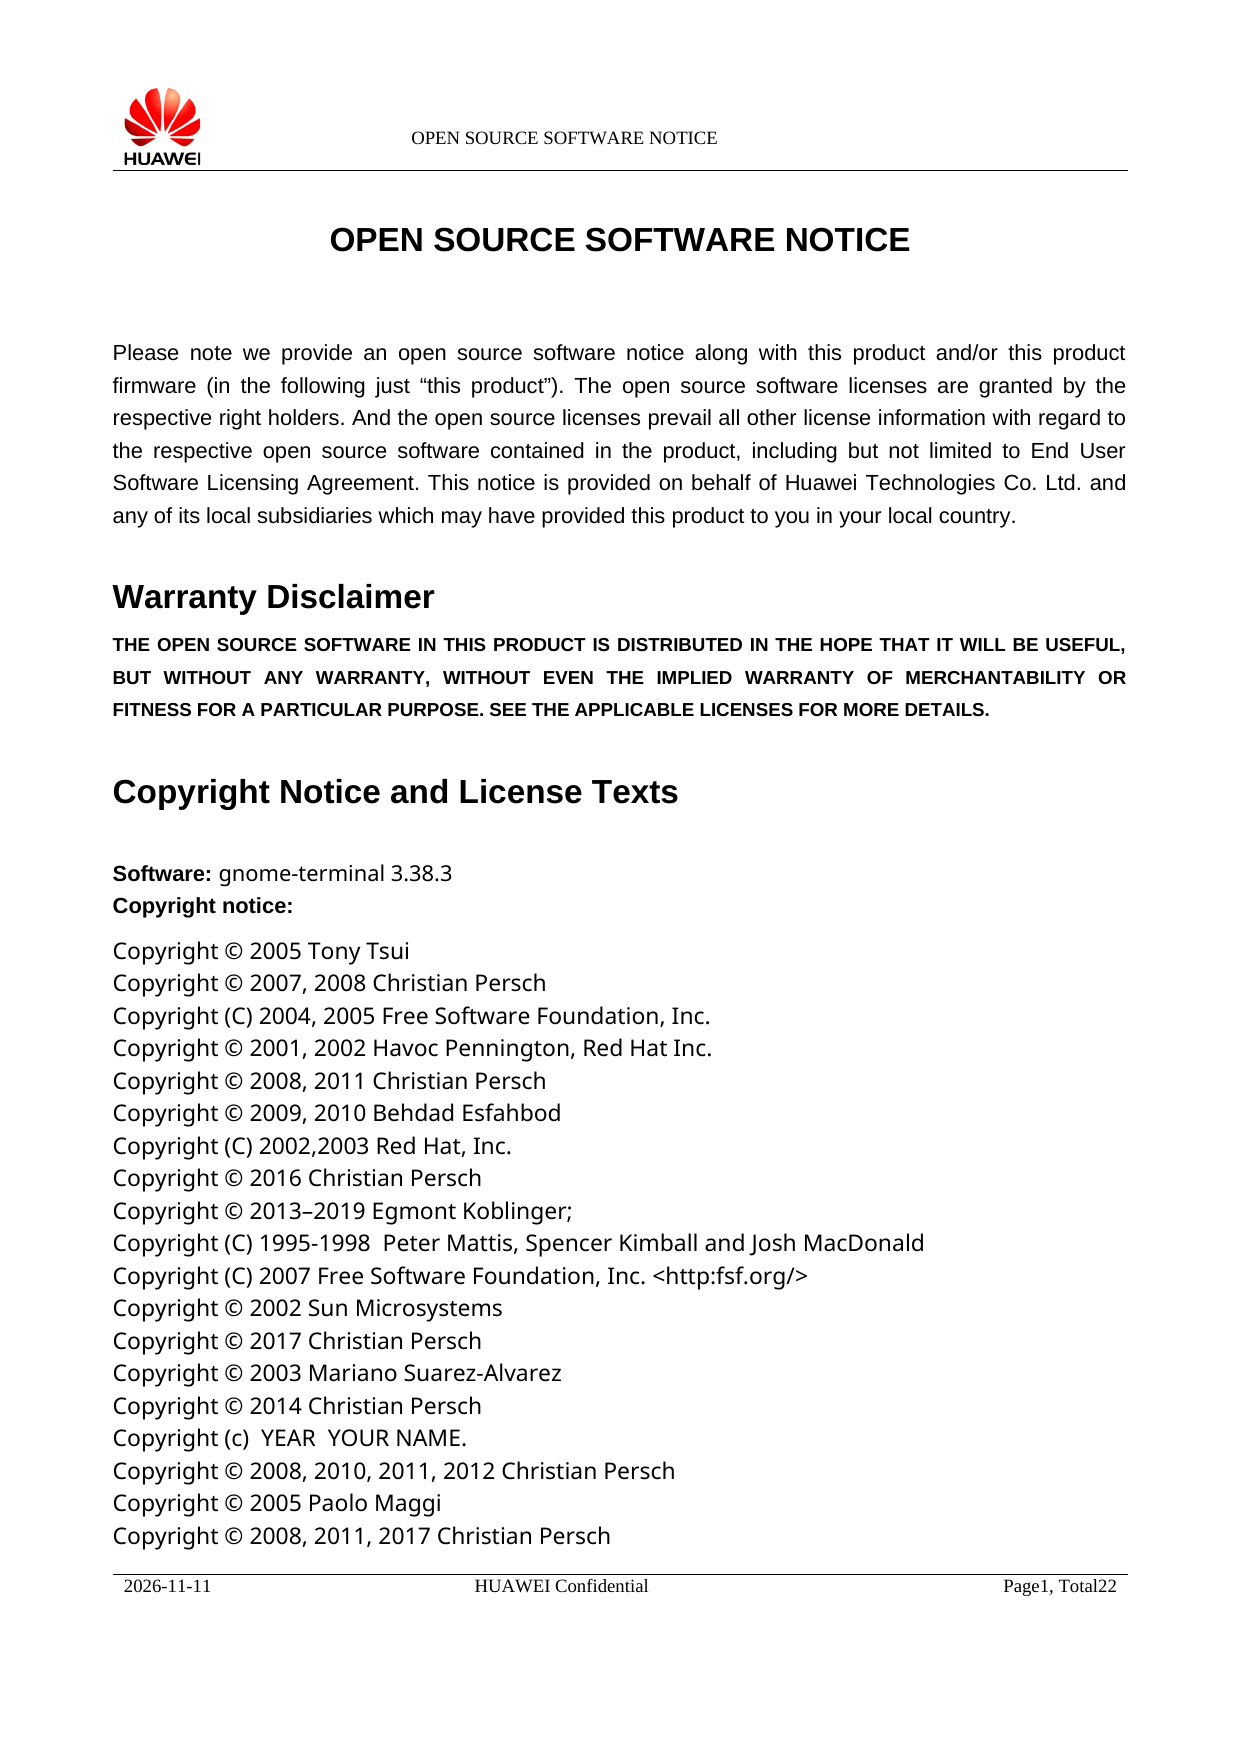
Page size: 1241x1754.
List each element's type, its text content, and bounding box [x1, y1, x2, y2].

text Copyright notice: [112, 889, 1128, 921]
picture [124, 88, 201, 165]
text OPEN SOURCE SOFTWARE NOTICE [112, 206, 1128, 271]
text Please note we provide an open source software notice along with this product and/or this product firmware (in the following just “this product”). The open source software licenses are granted by the respective right holders. And the open source licenses prevail all other license information with regard to the respective open source software contained in the product, including but not limited to End User Software Licensing Agreement. This notice is provided on behalf of Huawei Technologies Co. Ltd. and any of its local subsidiaries which may have provided this product to you in your local country. [112, 336, 1128, 531]
title Software: gnome-terminal 3.38.3 [112, 856, 1128, 889]
text Copyright Notice and License Texts [112, 759, 1128, 824]
text Warranty Disclaimer [112, 564, 1128, 629]
text The open source software in this product is distributed in the hope that it will be useful, but WITHOUT ANY WARRANTY, without even the implied warranty of MERCHANTABILITY or FITNESS FOR A PARTICULAR PURPOSE. See the applicable licenses for more details. [112, 629, 1128, 726]
